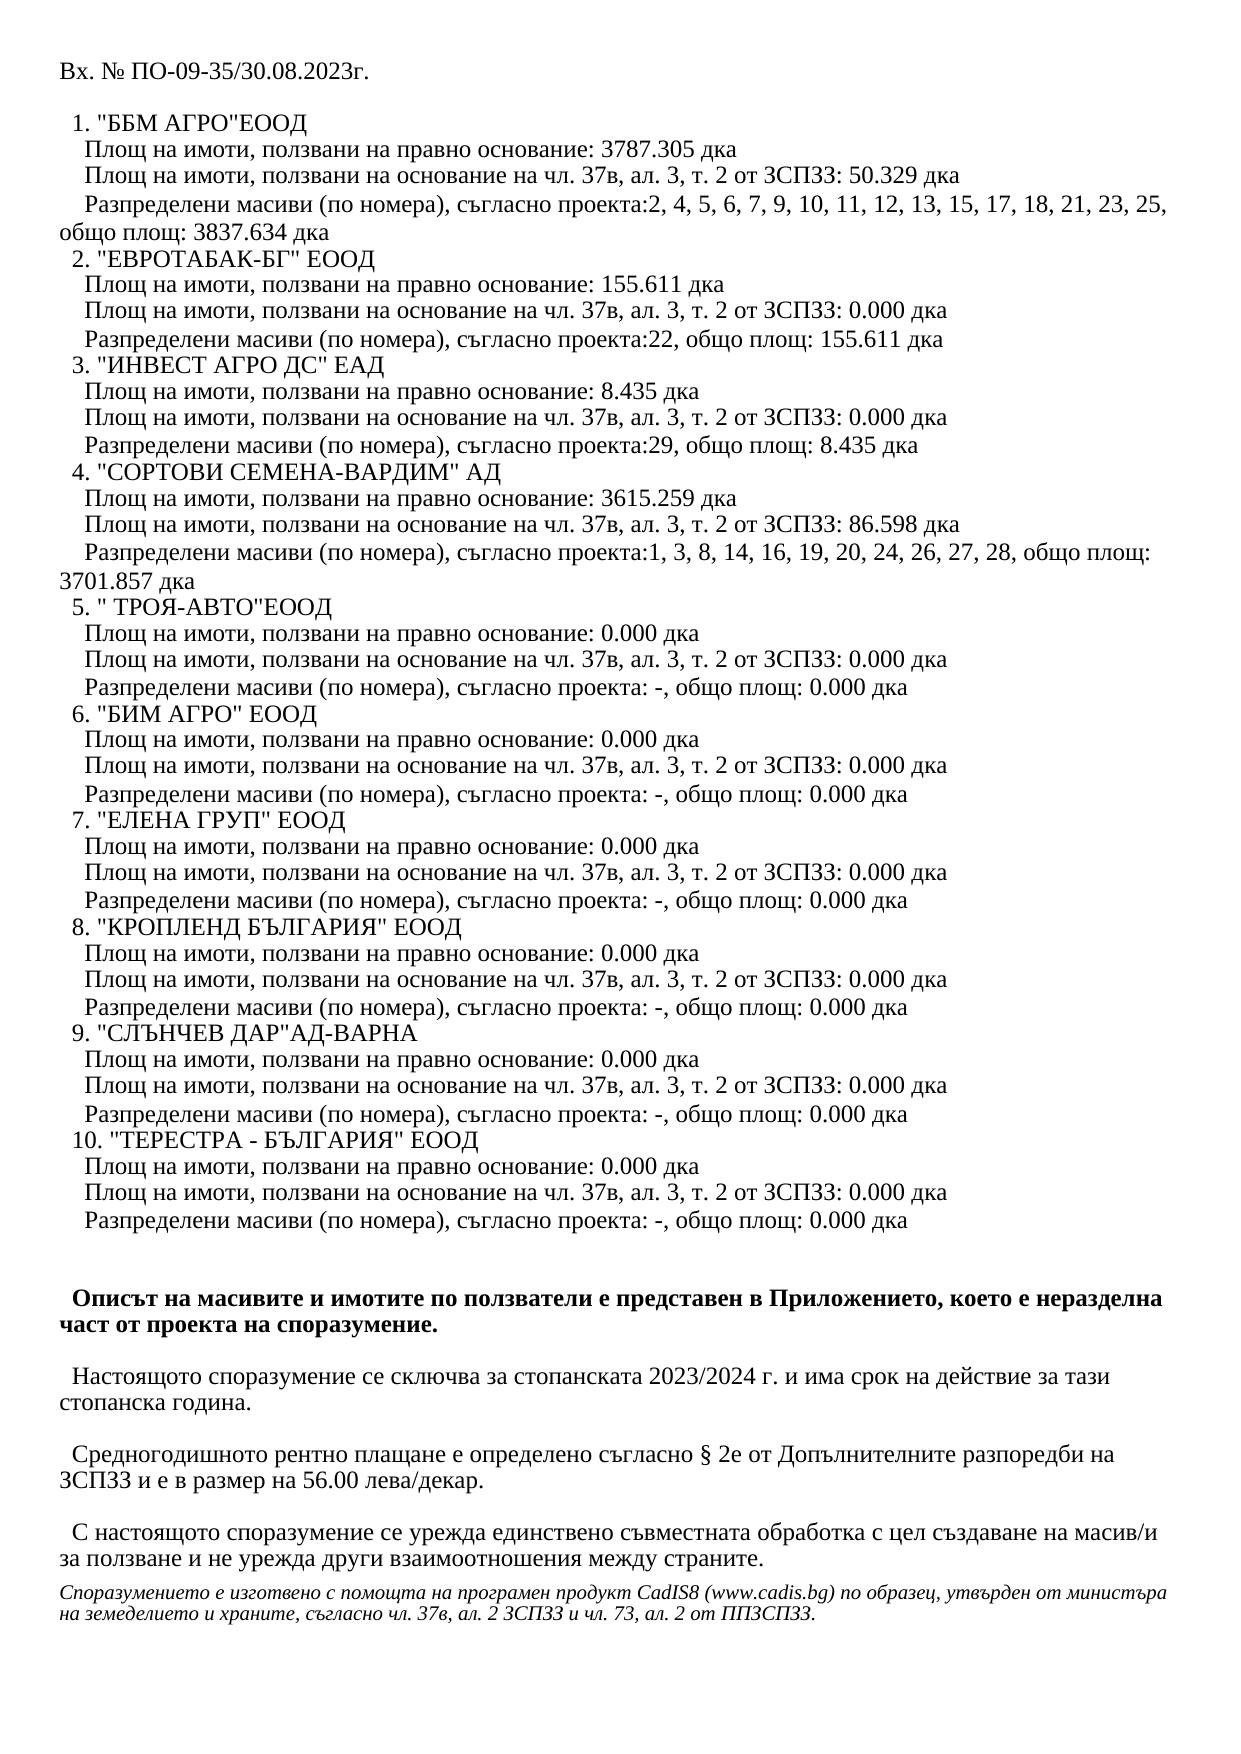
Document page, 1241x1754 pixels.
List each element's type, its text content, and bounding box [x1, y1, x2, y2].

text Площ на имоти, ползвани на правно основание: 0.000 дка [59, 834, 1181, 860]
text Площ на имоти, ползвани на основание на чл. 37в, ал. 3, т. 2 от ЗСПЗЗ: 0.000 дка [59, 298, 1181, 324]
text Площ на имоти, ползвани на правно основание: 0.000 дка [59, 621, 1181, 647]
text Разпределени масиви (по номера), съгласно проекта:29, общо площ: 8.435 дка [59, 431, 1181, 459]
text Площ на имоти, ползвани на правно основание: 3615.259 дка [59, 485, 1181, 511]
text Площ на имоти, ползвани на основание на чл. 37в, ал. 3, т. 2 от ЗСПЗЗ: 0.000 дка [59, 405, 1181, 431]
text Площ на имоти, ползвани на правно основание: 0.000 дка [59, 940, 1181, 966]
text Разпределени масиви (по номера), съгласно проекта: -, общо площ: 0.000 дка [59, 992, 1181, 1021]
text Разпределени масиви (по номера), съгласно проекта:2, 4, 5, 6, 7, 9, 10, 11, 12, 13, 15, 17, 18, 21, 23, 25, общо площ: 3837.634 дка [59, 189, 1181, 246]
text Площ на имоти, ползвани на основание на чл. 37в, ал. 3, т. 2 от ЗСПЗЗ: 0.000 дка [59, 966, 1181, 992]
text Разпределени масиви (по номера), съгласно проекта: -, общо площ: 0.000 дка [59, 1205, 1181, 1234]
text 5. " ТРОЯ-АВТО"ЕООД [59, 595, 1181, 621]
text Площ на имоти, ползвани на основание на чл. 37в, ал. 3, т. 2 от ЗСПЗЗ: 0.000 дка [59, 647, 1181, 672]
text 7. "ЕЛЕНА ГРУП" ЕООД [59, 808, 1181, 834]
text 9. "СЛЪНЧЕВ ДАР"АД-ВАРНА [59, 1021, 1181, 1047]
text 1. "ББМ АГРО"ЕООД [59, 111, 1181, 137]
text Площ на имоти, ползвани на основание на чл. 37в, ал. 3, т. 2 от ЗСПЗЗ: 50.329 дка [59, 163, 1181, 189]
text Разпределени масиви (по номера), съгласно проекта: -, общо площ: 0.000 дка [59, 672, 1181, 701]
text Площ на имоти, ползвани на основание на чл. 37в, ал. 3, т. 2 от ЗСПЗЗ: 0.000 дка [59, 1073, 1181, 1099]
text Описът на масивите и имотите по ползватели е представен в Приложението, което е неразделна част от проекта на споразумение. [59, 1286, 1181, 1338]
text Разпределени масиви (по номера), съгласно проекта: -, общо площ: 0.000 дка [59, 779, 1181, 808]
text Площ на имоти, ползвани на правно основание: 8.435 дка [59, 379, 1181, 405]
text Площ на имоти, ползвани на правно основание: 0.000 дка [59, 1047, 1181, 1073]
text Разпределени масиви (по номера), съгласно проекта: -, общо площ: 0.000 дка [59, 1099, 1181, 1127]
text 6. "БИМ АГРО" ЕООД [59, 701, 1181, 727]
text Настоящото споразумение се сключва за стопанската 2023/2024 г. и има срок на действие за тази стопанска година. [59, 1364, 1181, 1416]
text 3. "ИНВЕСТ АГРО ДС" ЕАД [59, 353, 1181, 379]
text 2. "ЕВРОТАБАК-БГ" ЕООД [59, 246, 1181, 272]
text Площ на имоти, ползвани на правно основание: 0.000 дка [59, 727, 1181, 753]
text Средногодишното рентно плащане е определено съгласно § 2е от Допълнителните разпоредби на ЗСПЗЗ и е в размер на 56.00 лева/декар. [59, 1442, 1181, 1493]
text Площ на имоти, ползвани на правно основание: 155.611 дка [59, 272, 1181, 298]
text С настоящото споразумение се урежда единствено съвместната обработка с цел създаване на масив/и за ползване и не урежда други взаимоотношения между страните. [59, 1519, 1181, 1571]
text Разпределени масиви (по номера), съгласно проекта: -, общо площ: 0.000 дка [59, 886, 1181, 914]
text Площ на имоти, ползвани на основание на чл. 37в, ал. 3, т. 2 от ЗСПЗЗ: 0.000 дка [59, 753, 1181, 779]
text Разпределени масиви (по номера), съгласно проекта:22, общо площ: 155.611 дка [59, 324, 1181, 353]
text Площ на имоти, ползвани на основание на чл. 37в, ал. 3, т. 2 от ЗСПЗЗ: 86.598 дка [59, 511, 1181, 537]
text Площ на имоти, ползвани на основание на чл. 37в, ал. 3, т. 2 от ЗСПЗЗ: 0.000 дка [59, 860, 1181, 886]
text 8. "КРОПЛЕНД БЪЛГАРИЯ" ЕООД [59, 914, 1181, 940]
text Площ на имоти, ползвани на основание на чл. 37в, ал. 3, т. 2 от ЗСПЗЗ: 0.000 дка [59, 1179, 1181, 1205]
text Площ на имоти, ползвани на правно основание: 0.000 дка [59, 1153, 1181, 1179]
text Разпределени масиви (по номера), съгласно проекта:1, 3, 8, 14, 16, 19, 20, 24, 26, 27, 28, общо площ: 3701.857 дка [59, 537, 1181, 595]
text Площ на имоти, ползвани на правно основание: 3787.305 дка [59, 137, 1181, 163]
text 4. "СОРТОВИ СЕМЕНА-ВАРДИМ" АД [59, 459, 1181, 485]
text 10. "ТЕРЕСТРА - БЪЛГАРИЯ" ЕООД [59, 1127, 1181, 1153]
